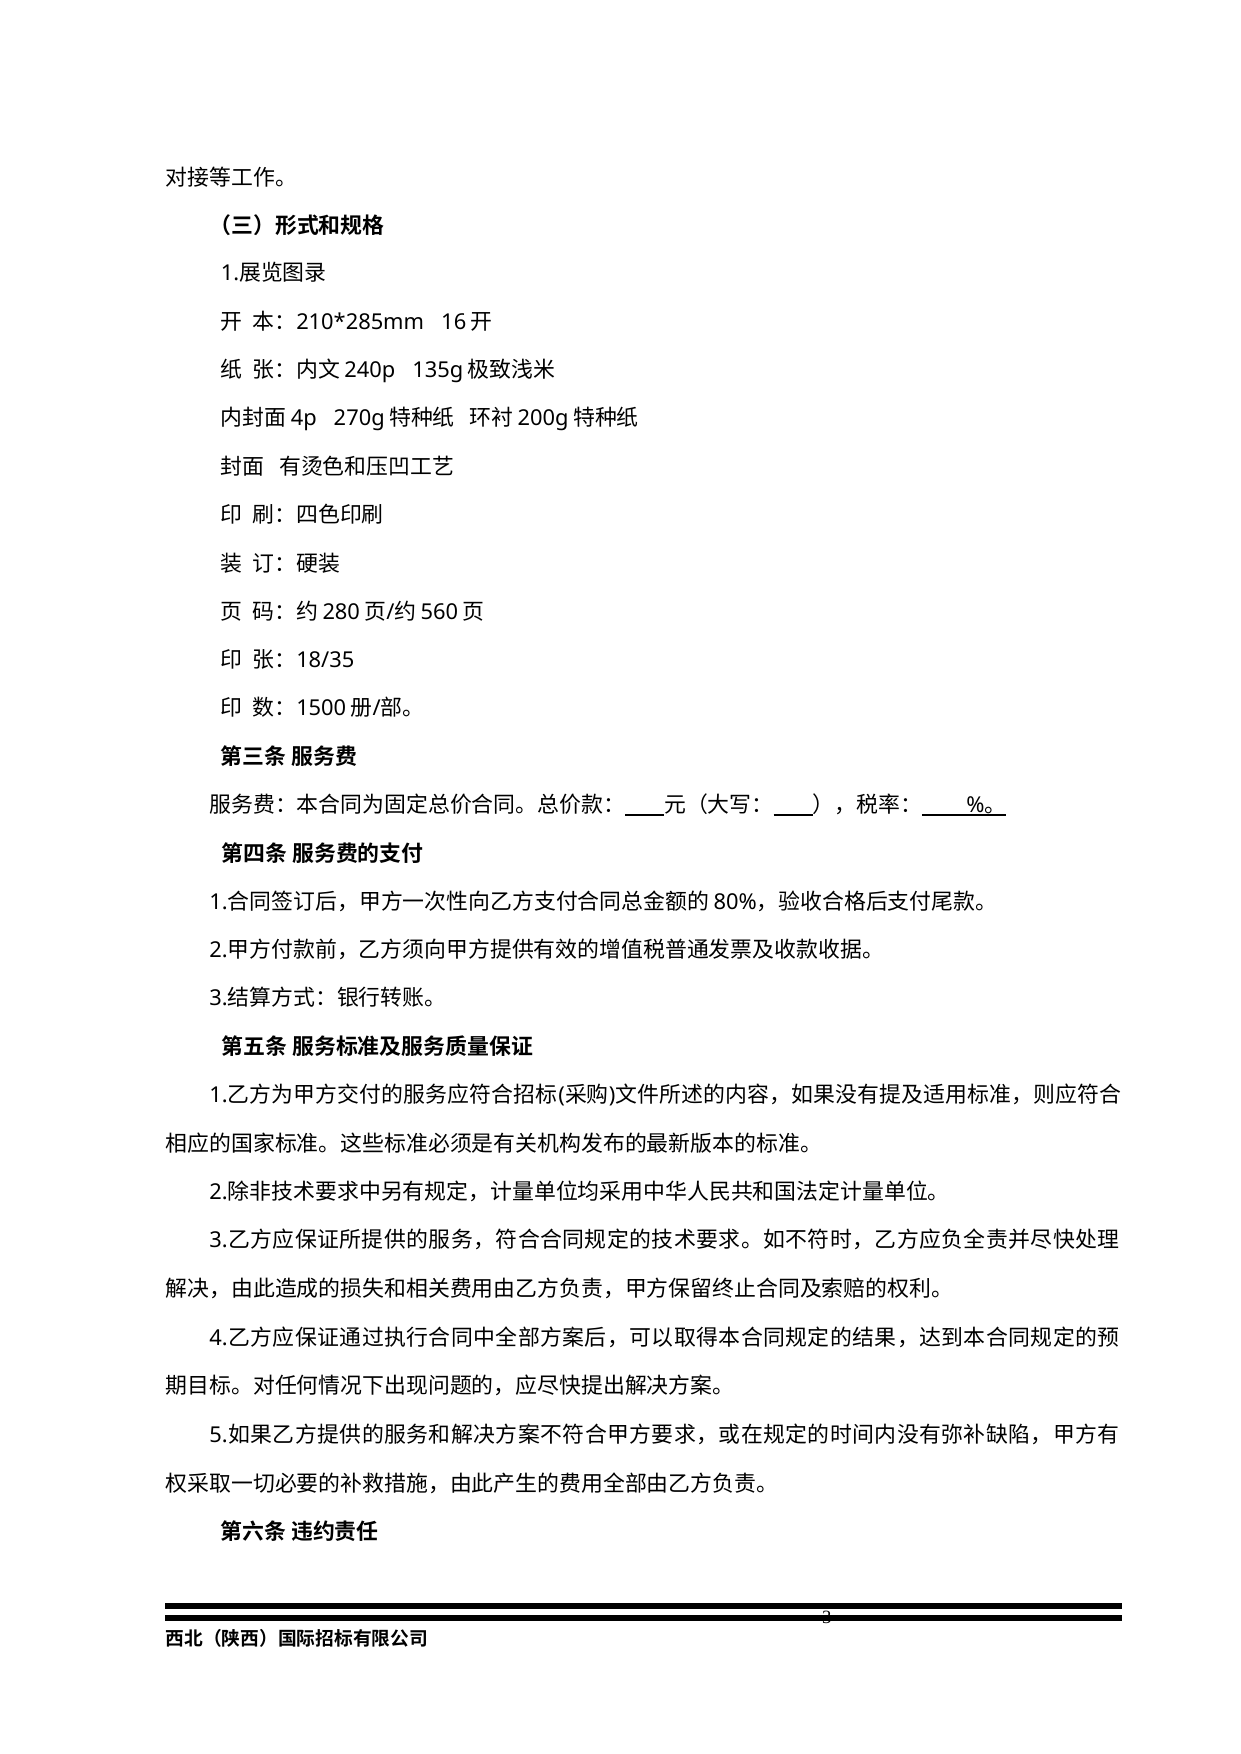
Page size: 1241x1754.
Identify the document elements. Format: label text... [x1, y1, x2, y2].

text 内封面4p 270g特种纸 环衬200g特种纸 [165, 400, 1119, 433]
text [165, 160, 1122, 192]
text 第四条 服务费的支付 [165, 835, 1119, 868]
text 1.合同签订后，甲方一次性向乙方支付合同总金额的80%，验收合格后支付尾款。 [165, 883, 1122, 916]
text 1.乙方为甲方交付的服务应符合招标(采购)文件所述的内容，如果没有提及适用标准，则应符合相应的国家标准。这些标准必须是有关机构发布的最新版本的标准。 [165, 1077, 1122, 1158]
text 印 数：1500册/部。 [165, 690, 1119, 723]
text 1.展览图录 [165, 255, 1119, 288]
text 印 刷：四色印刷 [165, 497, 1119, 529]
text 页 码：约280页/约560页 [165, 593, 1119, 626]
text 纸 张：内文240p 135g极致浅米 [165, 352, 1119, 384]
text 2.除非技术要求中另有规定，计量单位均采用中华人民共和国法定计量单位。 [165, 1174, 1122, 1206]
text （三）形式和规格 [165, 208, 1122, 239]
text 第六条 违约责任 [165, 1513, 1119, 1546]
text 3.乙方应保证所提供的服务，符合合同规定的技术要求。如不符时，乙方应负全责并尽快处理解决，由此造成的损失和相关费用由乙方负责，甲方保留终止合同及索赔的权利。 [165, 1222, 1122, 1303]
text 开 本：210*285mm 16开 [165, 303, 1119, 336]
text 封面 有烫色和压凹工艺 [165, 448, 1119, 481]
text 装 订：硬装 [165, 545, 1119, 578]
text 第五条 服务标准及服务质量保证 [165, 1028, 1119, 1061]
text 5.如果乙方提供的服务和解决方案不符合甲方要求，或在规定的时间内没有弥补缺陷，甲方有权采取一切必要的补救措施，由此产生的费用全部由乙方负责。 [165, 1416, 1122, 1498]
text 3.结算方式：银行转账。 [165, 980, 1122, 1013]
text 2.甲方付款前，乙方须向甲方提供有效的增值税普通发票及收款收据。 [165, 932, 1122, 964]
text 服务费：本合同为固定总价合同。总价款： 元（大写： ），税率： %。 [165, 787, 1119, 819]
text 第三条 服务费 [165, 738, 1119, 771]
text 印 张：18/35 [165, 642, 1119, 674]
text 4.乙方应保证通过执行合同中全部方案后，可以取得本合同规定的结果，达到本合同规定的预期目标。对任何情况下出现问题的，应尽快提出解决方案。 [165, 1319, 1122, 1401]
